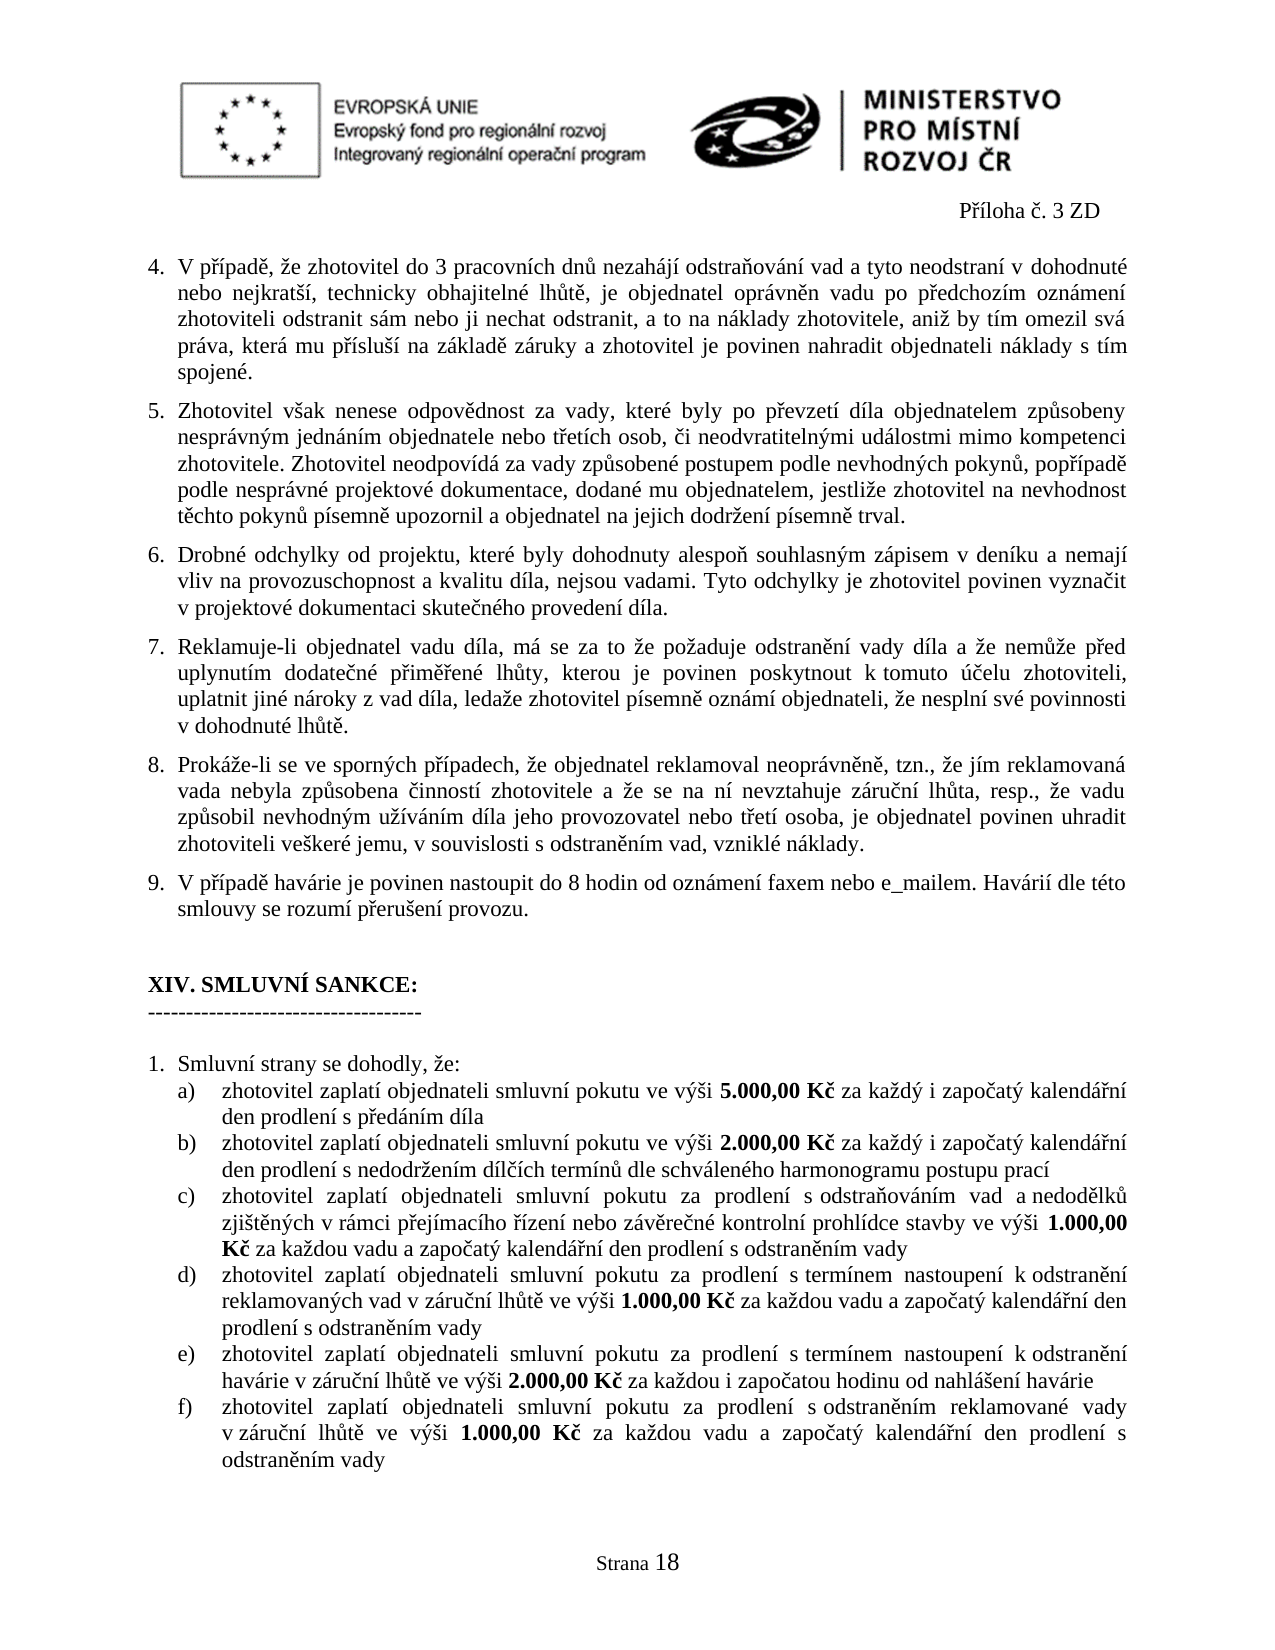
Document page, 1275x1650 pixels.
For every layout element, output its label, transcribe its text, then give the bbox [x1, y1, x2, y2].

picture [163, 59, 1077, 196]
list zhotovitel zaplatí objednateli smluvní pokutu za prodlení s termínem nastoupení k odstranění reklamovaných vad v záruční lhůtě ve výši 1.000,00 Kč za každou vadu a započatý kalendářní den prodlení s odstraněním vady [177, 1261, 1127, 1340]
list zhotovitel zaplatí objednateli smluvní pokutu ve výši 5.000,00 Kč za každý i započatý kalendářní den prodlení s předáním díla [177, 1077, 1127, 1129]
list zhotovitel zaplatí objednateli smluvní pokutu za prodlení s odstraňováním vad a nedodělků zjištěných v rámci přejímacího řízení nebo závěrečné kontrolní prohlídce stavby ve výši 1.000,00 Kč za každou vadu a započatý kalendářní den prodlení s odstraněním vady [177, 1182, 1127, 1261]
list V případě havárie je povinen nastoupit do 8 hodin od oznámení faxem nebo e_mailem. Havárií dle této smlouvy se rozumí přerušení provozu. [148, 869, 1127, 921]
list Reklamuje-li objednatel vadu díla, má se za to že požaduje odstranění vady díla a že nemůže před uplynutím dodatečné přiměřené lhůty, kterou je povinen poskytnout k tomuto účelu zhotoviteli, uplatnit jiné nároky z vad díla, ledaže zhotovitel písemně oznámí objednateli, že nesplní své povinnosti v dohodnuté lhůtě. [148, 633, 1127, 738]
list Zhotovitel však nenese odpovědnost za vady, které byly po převzetí díla objednatelem způsobeny nesprávným jednáním objednatele nebo třetích osob, či neodvratitelnými událostmi mimo kompetenci zhotovitele. Zhotovitel neodpovídá za vady způsobené postupem podle nevhodných pokynů, popřípadě podle nesprávné projektové dokumentace, dodané mu objednatelem, jestliže zhotovitel na nevhodnost těchto pokynů písemně upozornil a objednatel na jejich dodržení písemně trval. [148, 397, 1127, 529]
text XIV. SMLUVNÍ SANKCE: [148, 971, 1137, 998]
list zhotovitel zaplatí objednateli smluvní pokutu ve výši 2.000,00 Kč za každý i započatý kalendářní den prodlení s nedodržením dílčích termínů dle schváleného harmonogramu postupu prací [177, 1129, 1127, 1182]
text ------------------------------------ [148, 998, 1137, 1024]
list zhotovitel zaplatí objednateli smluvní pokutu za prodlení s odstraněním reklamované vady v záruční lhůtě ve výši 1.000,00 Kč za každou vadu a započatý kalendářní den prodlení s odstraněním vady [177, 1393, 1127, 1472]
list Prokáže-li se ve sporných případech, že objednatel reklamoval neoprávněně, tzn., že jím reklamovaná vada nebyla způsobena činností zhotovitele a že se na ní nevztahuje záruční lhůta, resp., že vadu způsobil nevhodným užíváním díla jeho provozovatel nebo třetí osoba, je objednatel povinen uhradit zhotoviteli veškeré jemu, v souvislosti s odstraněním vad, vzniklé náklady. [148, 751, 1127, 856]
list V případě, že zhotovitel do 3 pracovních dnů nezahájí odstraňování vad a tyto neodstraní v dohodnuté nebo nejkratší, technicky obhajitelné lhůtě, je objednatel oprávněn vadu po předchozím oznámení zhotoviteli odstranit sám nebo ji nechat odstranit, a to na náklady zhotovitele, aniž by tím omezil svá práva, která mu přísluší na základě záruky a zhotovitel je povinen nahradit objednateli náklady s tím spojené. [148, 253, 1127, 384]
list Drobné odchylky od projektu, které byly dohodnuty alespoň souhlasným zápisem v deníku a nemají vliv na provozuschopnost a kvalitu díla, nejsou vadami. Tyto odchylky je zhotovitel povinen vyznačit v projektové dokumentaci skutečného provedení díla. [148, 541, 1127, 620]
list zhotovitel zaplatí objednateli smluvní pokutu za prodlení s termínem nastoupení k odstranění havárie v záruční lhůtě ve výši 2.000,00 Kč za každou i započatou hodinu od nahlášení havárie [177, 1340, 1127, 1393]
text 1. Smluvní strany se dohodly, že: [148, 1050, 1127, 1077]
